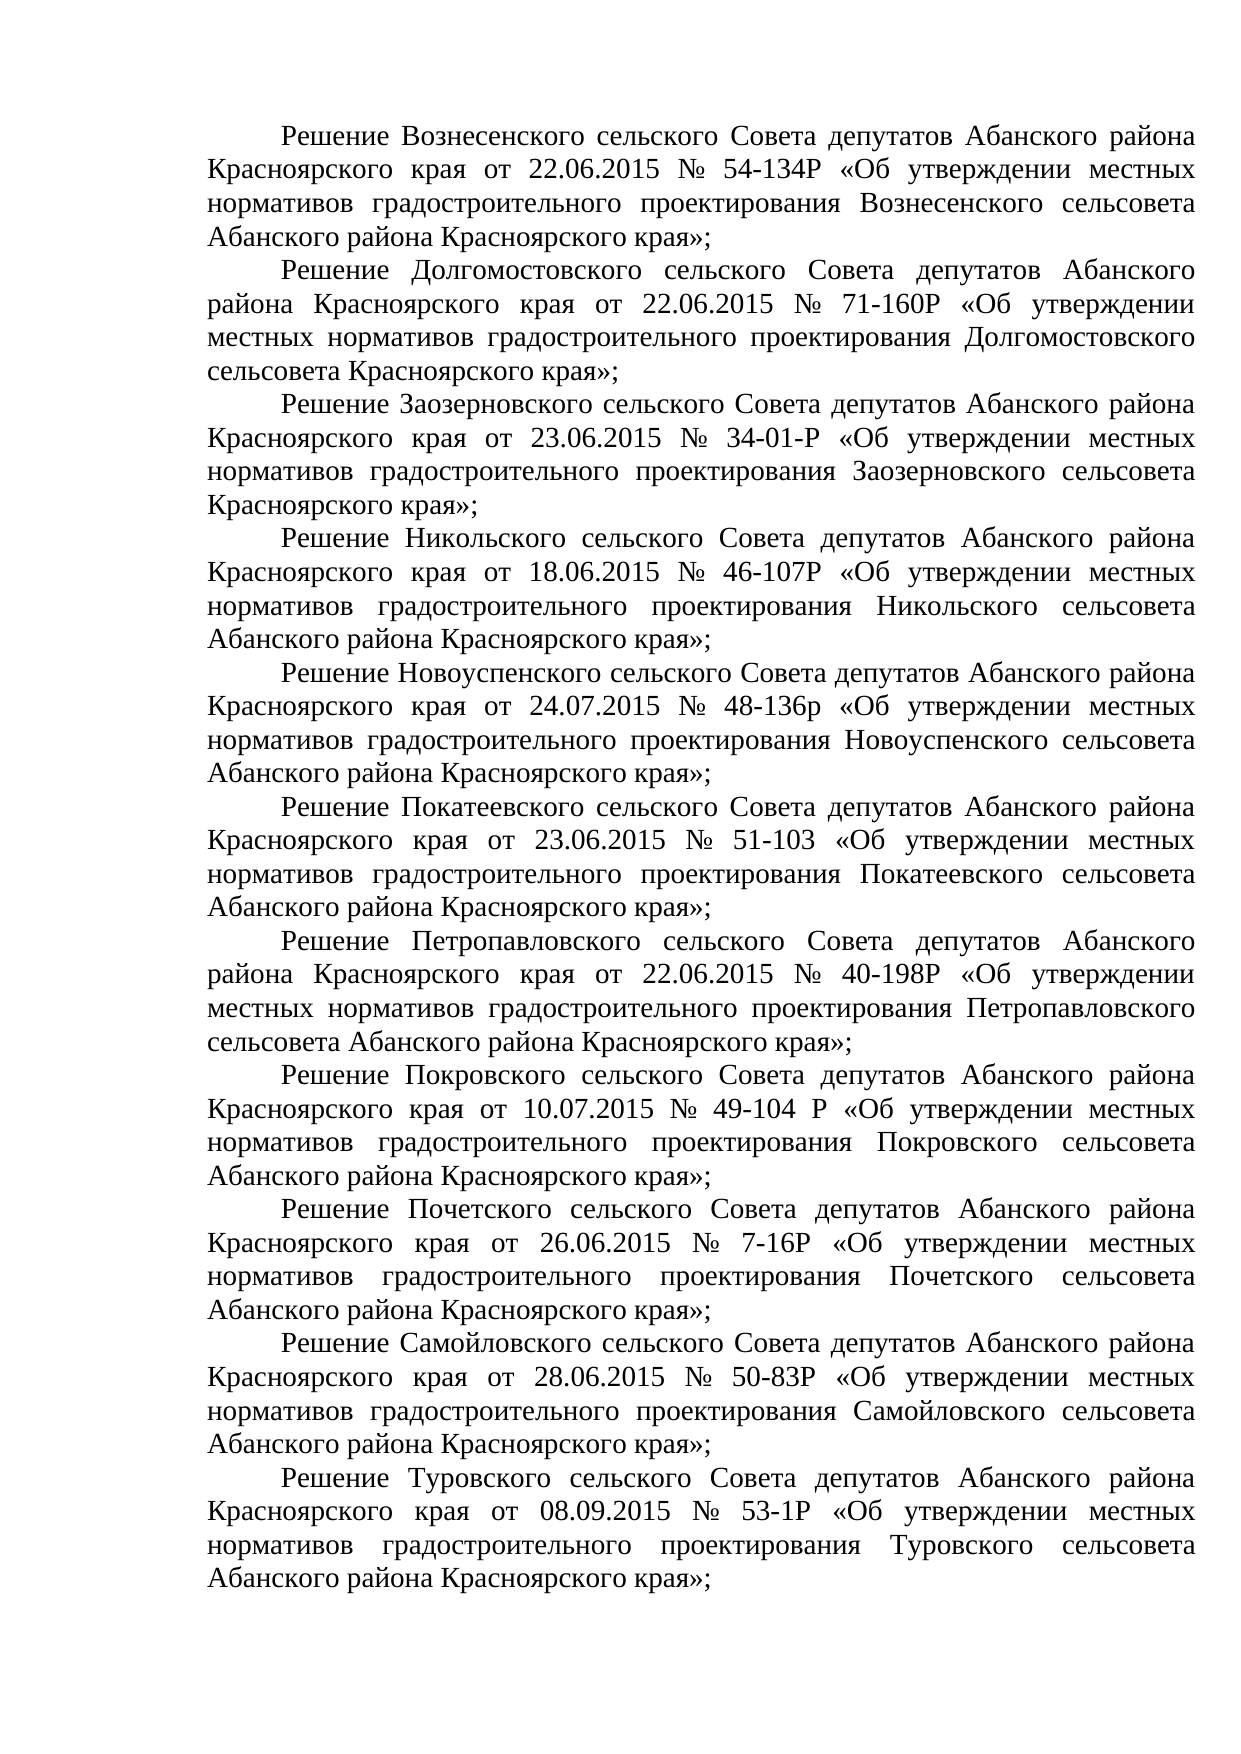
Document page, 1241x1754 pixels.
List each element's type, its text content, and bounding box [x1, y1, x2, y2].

text Решение Почетского сельского Совета депутатов Абанского района Красноярского края от 26.06.2015 № 7-16Р «Об утверждении местных нормативов градостроительного проектирования Почетского сельсовета Абанского района Красноярского края»; [207, 1191, 1196, 1326]
text Решение Покатеевского сельского Совета депутатов Абанского района Красноярского края от 23.06.2015 № 51-103 «Об утверждении местных нормативов градостроительного проектирования Покатеевского сельсовета Абанского района Красноярского края»; [207, 789, 1196, 923]
text Решение Покровского сельского Совета депутатов Абанского района Красноярского края от 10.07.2015 № 49-104 Р «Об утверждении местных нормативов градостроительного проектирования Покровского сельсовета Абанского района Красноярского края»; [207, 1057, 1196, 1191]
text Решение Самойловского сельского Совета депутатов Абанского района Красноярского края от 28.06.2015 № 50-83Р «Об утверждении местных нормативов градостроительного проектирования Самойловского сельсовета Абанского района Красноярского края»; [207, 1326, 1196, 1460]
text Решение Долгомостовского сельского Совета депутатов Абанского района Красноярского края от 22.06.2015 № 71-160Р «Об утверждении местных нормативов градостроительного проектирования Долгомостовского сельсовета Красноярского края»; [207, 252, 1196, 386]
text Решение Петропавловского сельского Совета депутатов Абанского района Красноярского края от 22.06.2015 № 40-198Р «Об утверждении местных нормативов градостроительного проектирования Петропавловского сельсовета Абанского района Красноярского края»; [207, 923, 1196, 1057]
text Решение Вознесенского сельского Совета депутатов Абанского района Красноярского края от 22.06.2015 № 54-134Р «Об утверждении местных нормативов градостроительного проектирования Вознесенского сельсовета Абанского района Красноярского края»; [207, 118, 1196, 252]
text Решение Новоуспенского сельского Совета депутатов Абанского района Красноярского края от 24.07.2015 № 48-136р «Об утверждении местных нормативов градостроительного проектирования Новоуспенского сельсовета Абанского района Красноярского края»; [207, 655, 1196, 789]
text Решение Заозерновского сельского Совета депутатов Абанского района Красноярского края от 23.06.2015 № 34-01-Р «Об утверждении местных нормативов градостроительного проектирования Заозерновского сельсовета Красноярского края»; [207, 386, 1196, 521]
text Решение Туровского сельского Совета депутатов Абанского района Красноярского края от 08.09.2015 № 53-1Р «Об утверждении местных нормативов градостроительного проектирования Туровского сельсовета Абанского района Красноярского края»; [207, 1460, 1196, 1594]
text Решение Никольского сельского Совета депутатов Абанского района Красноярского края от 18.06.2015 № 46-107Р «Об утверждении местных нормативов градостроительного проектирования Никольского сельсовета Абанского района Красноярского края»; [207, 521, 1196, 655]
